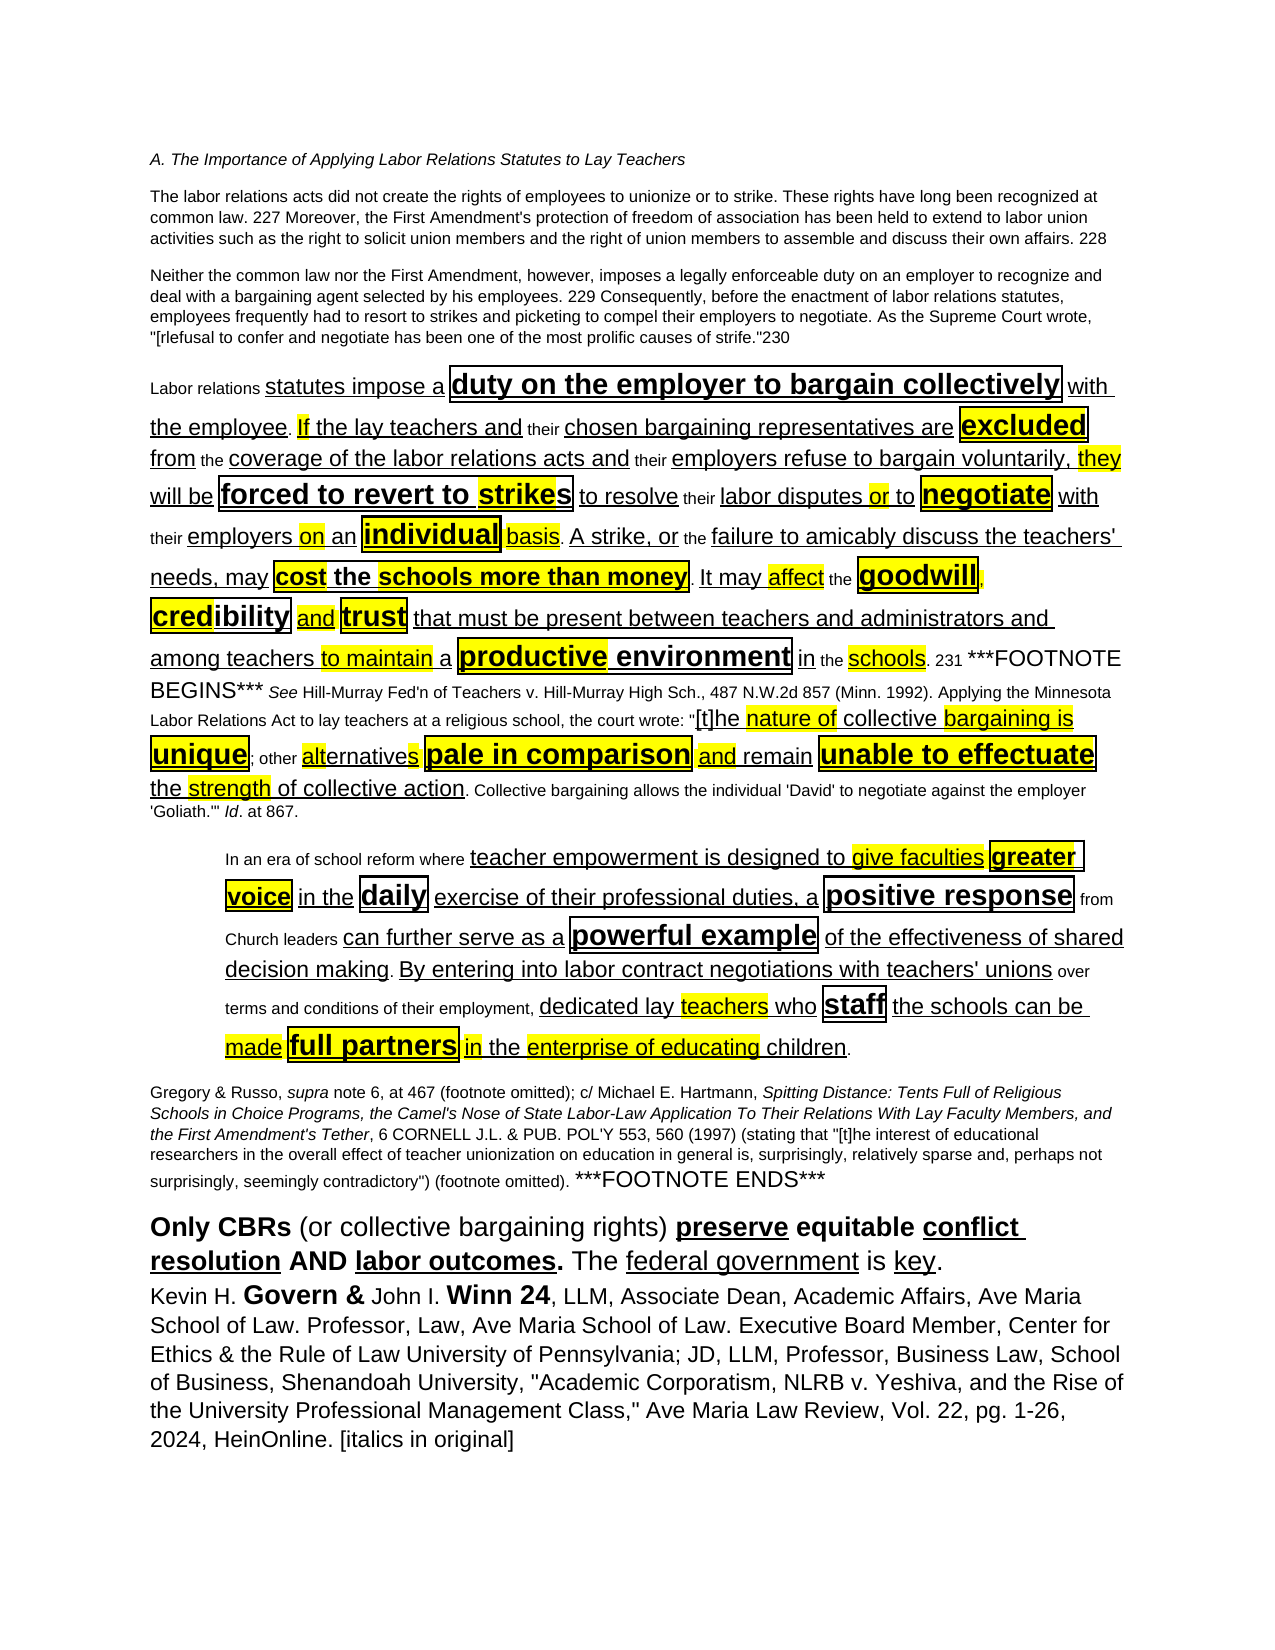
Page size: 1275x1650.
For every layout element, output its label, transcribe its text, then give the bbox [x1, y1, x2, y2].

text In an era of school reform where teacher empowerment is designed to give faculties greater voice in the daily exercise of their professional duties, a positive response from Church leaders can further serve as a powerful example of the effectiveness of shared decision making. By entering into labor contract negotiations with teachers' unions over terms and conditions of their employment, dedicated lay teachers who staff the schools can be made full partners in the enterprise of educating children. [225, 839, 1125, 1063]
text Kevin H. Govern & John I. Winn 24, LLM, Associate Dean, Academic Affairs, Ave Maria School of Law. Professor, Law, Ave Maria School of Law. Executive Board Member, Center for Ethics & the Rule of Law University of Pennsylvania; JD, LLM, Professor, Business Law, School of Business, Shenandoah University, "Academic Corporatism, NLRB v. Yeshiva, and the Rise of the University Professional Management Class," Ave Maria Law Review, Vol. 22, pg. 1-26, 2024, HeinOnline. [italics in original] [150, 1279, 1125, 1452]
text The labor relations acts did not create the rights of employees to unionize or to strike. These rights have long been recognized at common law. 227 Moreover, the First Amendment's protection of freedom of association has been held to extend to labor union activities such as the right to solicit union members and the right of union members to assemble and discuss their own affairs. 228 [150, 187, 1125, 248]
text Neither the common law nor the First Amendment, however, imposes a legally enforceable duty on an employer to recognize and deal with a bargaining agent selected by his employees. 229 Consequently, before the enactment of labor relations statutes, employees frequently had to resort to strikes and picketing to compel their employers to negotiate. As the Supreme Court wrote, "[rlefusal to confer and negotiate has been one of the most prolific causes of strife."230 [150, 266, 1125, 347]
text A. The Importance of Applying Labor Relations Statutes to Lay Teachers [150, 150, 1125, 169]
subtitle Only CBRs (or collective bargaining rights) preserve equitable conflict resolution AND labor outcomes. The federal government is key. [150, 1211, 1125, 1276]
text Gregory & Russo, supra note 6, at 467 (footnote omitted); c/ Michael E. Hartmann, Spitting Distance: Tents Full of Religious Schools in Choice Programs, the Camel's Nose of State Labor-Law Application To Their Relations With Lay Faculty Members, and the First Amendment's Tether, 6 CORNELL J.L. & PUB. POL'Y 553, 560 (1997) (stating that "[t]he interest of educational researchers in the overall effect of teacher unionization on education in general is, surprisingly, relatively sparse and, perhaps not surprisingly, seemingly contradictory") (footnote omitted). ***FOOTNOTE ENDS*** [150, 1083, 1125, 1192]
text Labor relations statutes impose a duty on the employer to bargain collectively with the employee. If the lay teachers and their chosen bargaining representatives are excluded from the coverage of the labor relations acts and their employers refuse to bargain voluntarily, they will be forced to revert to strikes to resolve their labor disputes or to negotiate with their employers on an individual basis. A strike, or the failure to amicably discuss the teachers' needs, may cost the schools more than money. It may affect the goodwill, credibility and trust that must be present between teachers and administrators and among teachers to maintain a productive environment in the schools. 231 ***FOOTNOTE BEGINS*** See Hill-Murray Fed'n of Teachers v. Hill-Murray High Sch., 487 N.W.2d 857 (Minn. 1992). Applying the Minnesota Labor Relations Act to lay teachers at a religious school, the court wrote: "[t]he nature of collective bargaining is unique; other alternatives pale in comparison and remain unable to effectuate the strength of collective action. Collective bargaining allows the individual 'David' to negotiate against the employer 'Goliath."' Id. at 867. [150, 365, 1125, 821]
